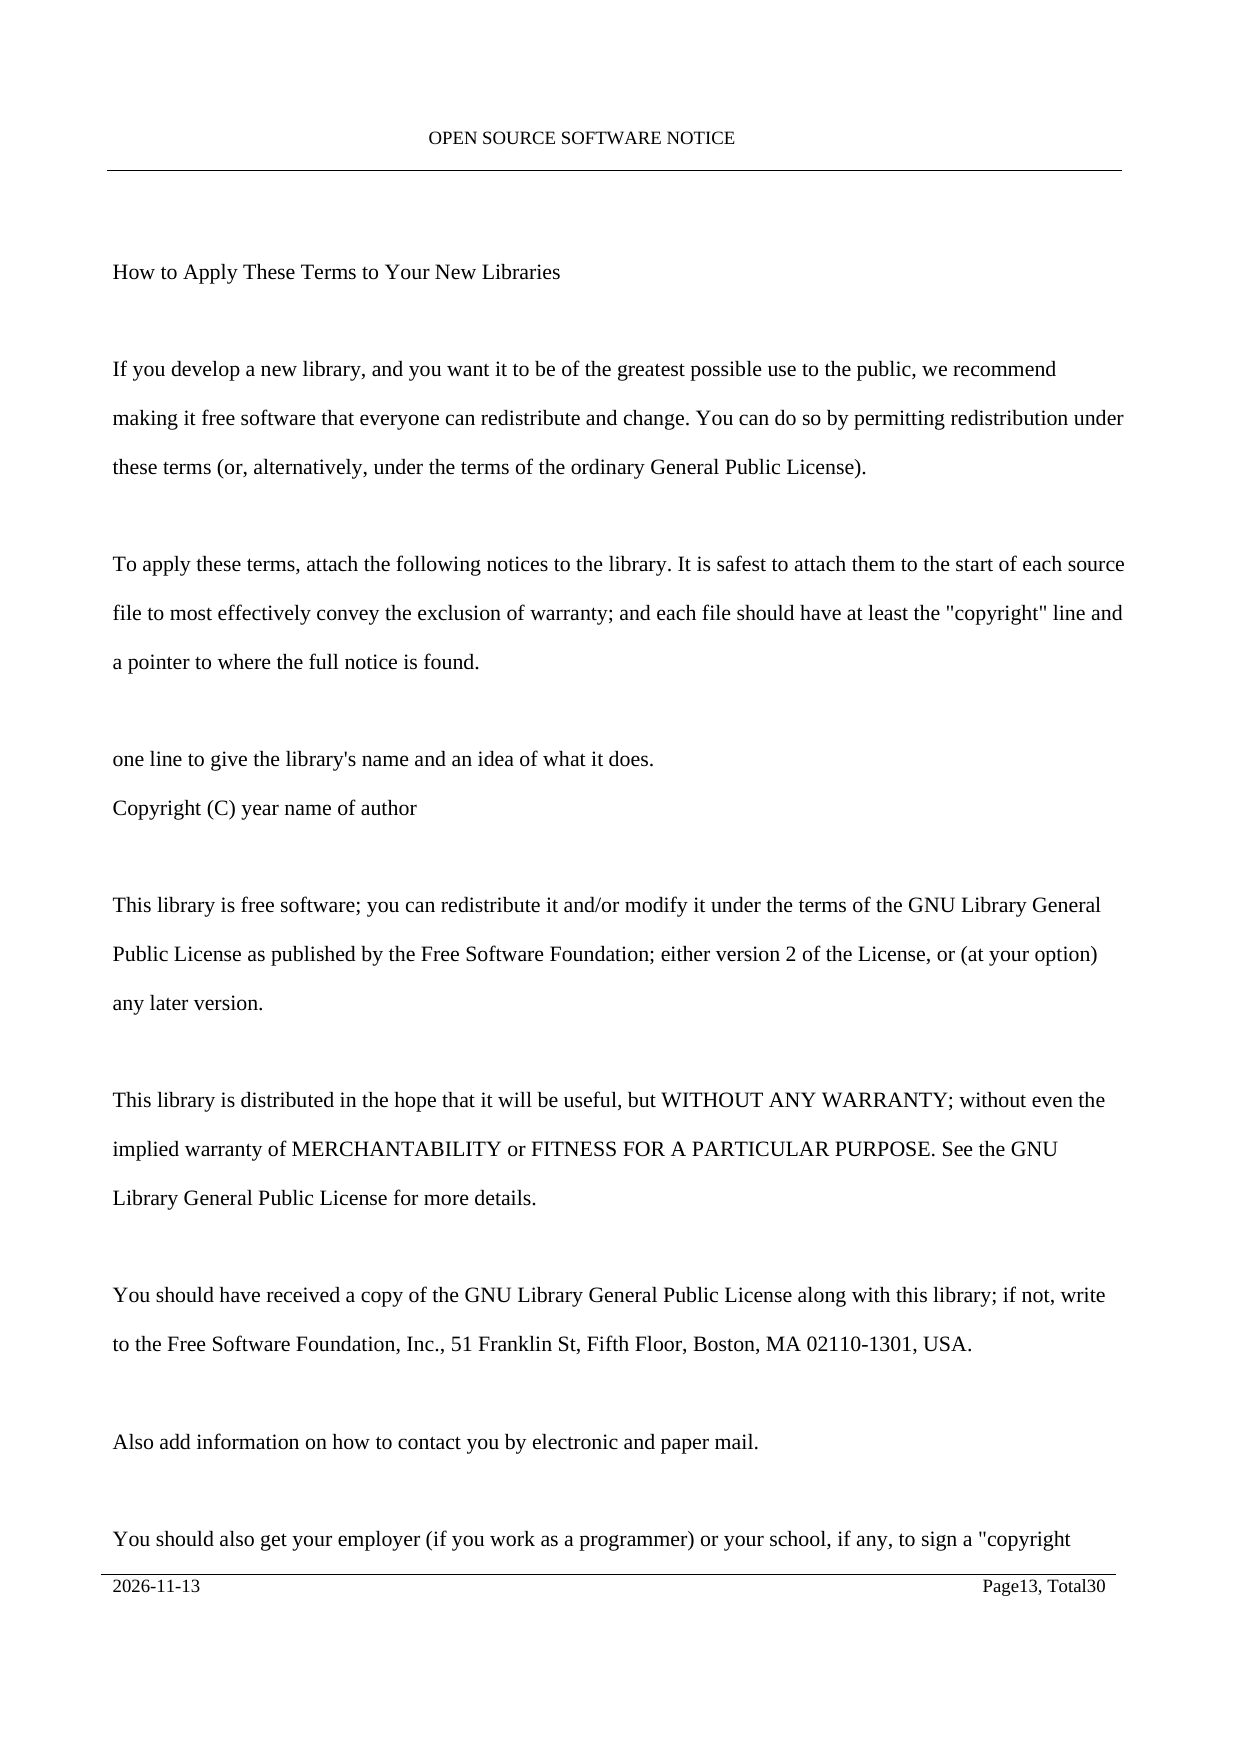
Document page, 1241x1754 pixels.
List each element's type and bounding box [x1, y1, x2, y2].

text [112, 206, 1128, 1555]
